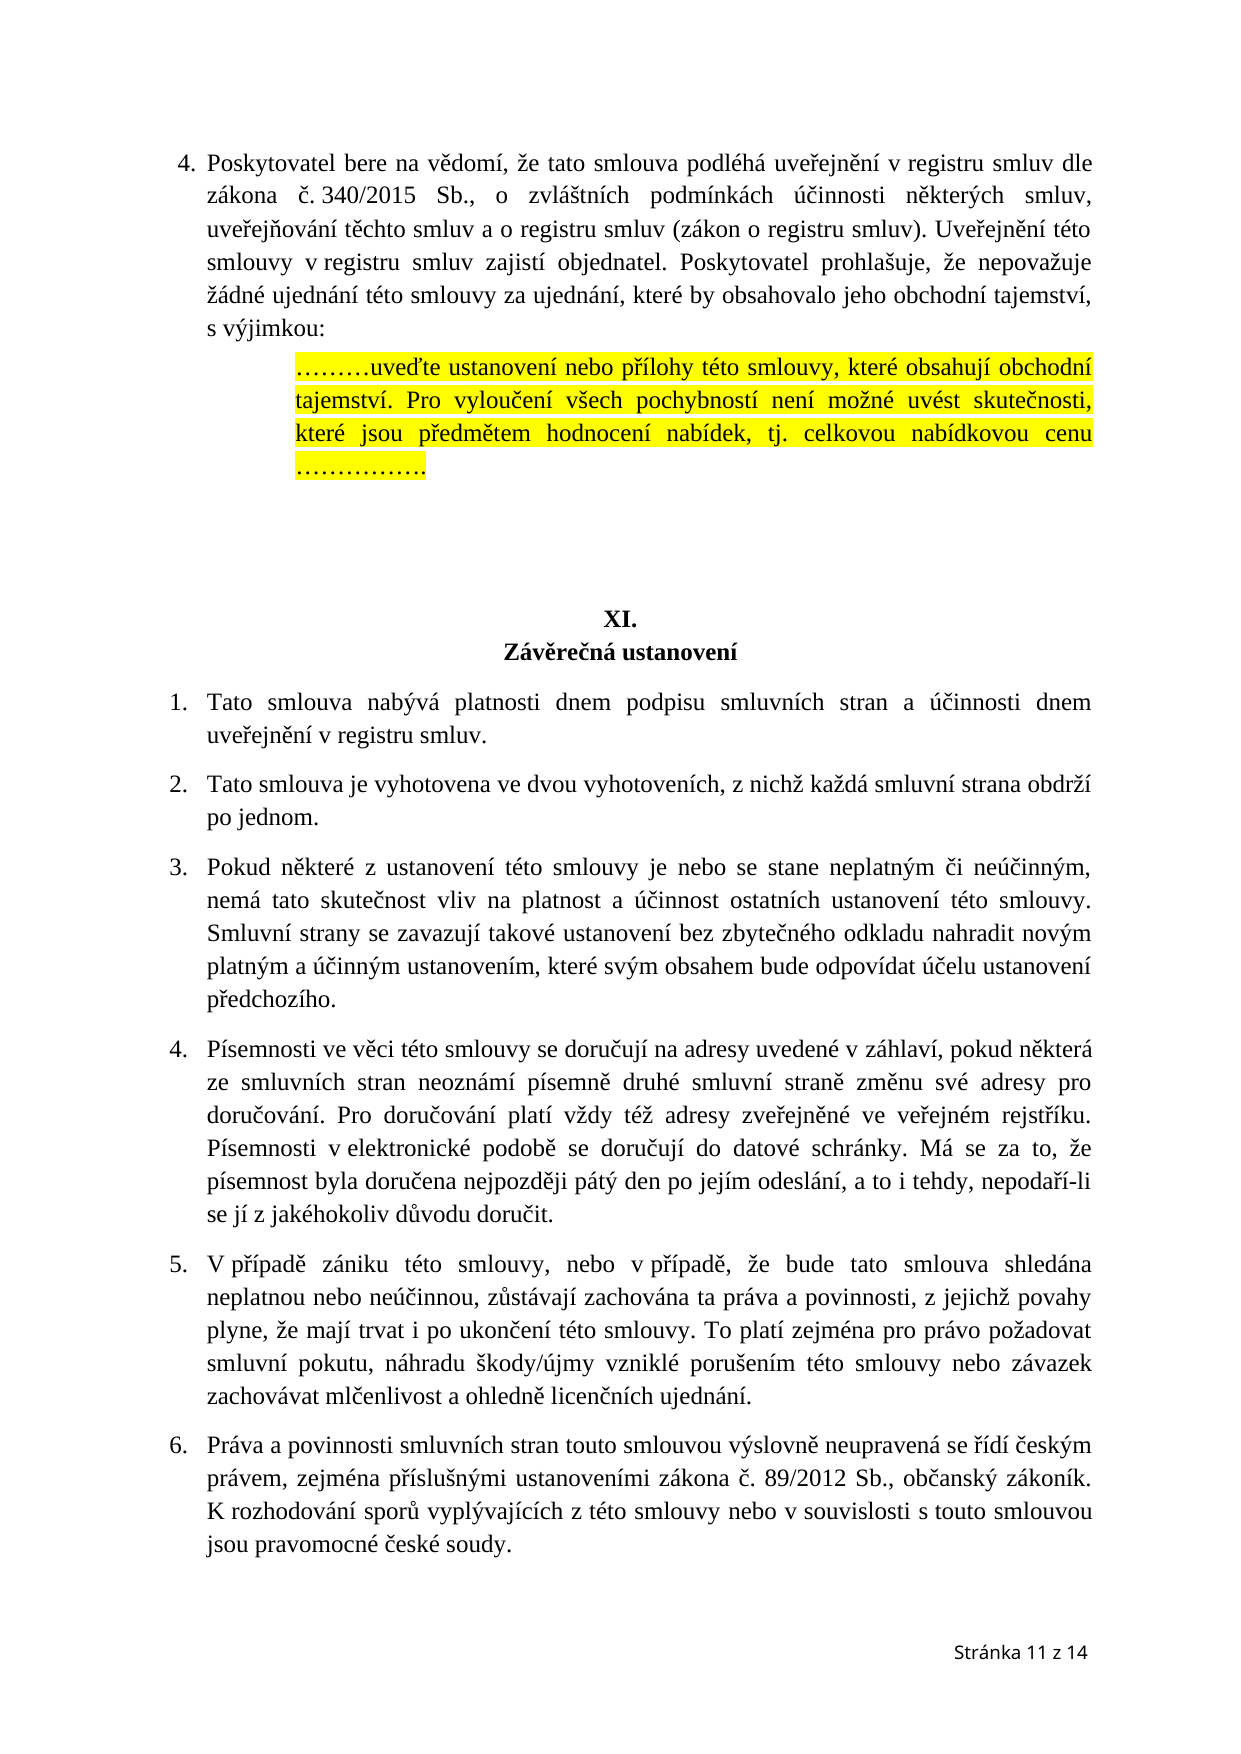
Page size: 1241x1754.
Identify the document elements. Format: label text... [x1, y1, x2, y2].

subtitle Písemnosti ve věci této smlouvy se doručují na adresy uvedené v záhlaví, pokud některá ze smluvních stran neoznámí písemně druhé smluvní straně změnu své adresy pro doručování. Pro doručování platí vždy též adresy zveřejněné ve veřejném rejstříku. Písemnosti v elektronické podobě se doručují do datové schránky. Má se za to, že písemnost byla doručena nejpozději pátý den po jejím odeslání, a to i tehdy, nepodaří-li se jí z jakéhokoliv důvodu doručit. [169, 1034, 1093, 1228]
subtitle Pokud některé z ustanovení této smlouvy je nebo se stane neplatným či neúčinným, nemá tato skutečnost vliv na platnost a účinnost ostatních ustanovení této smlouvy. Smluvní strany se zavazují takové ustanovení bez zbytečného odkladu nahradit novým platným a účinným ustanovením, které svým obsahem bude odpovídat účelu ustanovení předchozího. [169, 852, 1093, 1013]
subtitle Tato smlouva je vyhotovena ve dvou vyhotoveních, z nichž každá smluvní strana obdrží po jednom. [169, 769, 1093, 831]
subtitle Závěrečná ustanovení [148, 637, 1093, 666]
subtitle V případě zániku této smlouvy, nebo v případě, že bude tato smlouva shledána neplatnou nebo neúčinnou, zůstávají zachována ta práva a povinnosti, z jejichž povahy plyne, že mají trvat i po ukončení této smlouvy. To platí zejména pro právo požadovat smluvní pokutu, náhradu škody/újmy vzniklé porušením této smlouvy nebo závazek zachovávat mlčenlivost a ohledně licenčních ujednání. [169, 1249, 1093, 1409]
subtitle Práva a povinnosti smluvních stran touto smlouvou výslovně neupravená se řídí českým právem, zejména příslušnými ustanoveními zákona č. 89/2012 Sb., občanský zákoník. K rozhodování sporů vyplývajících z této smlouvy nebo v souvislosti s touto smlouvou jsou pravomocné české soudy. [169, 1430, 1093, 1558]
text ………uveďte ustanovení nebo přílohy této smlouvy, které obsahují obchodní tajemství. Pro vyloučení všech pochybností není možné uvést skutečnosti, které jsou předmětem hodnocení nabídek, tj. celkovou nabídkovou cenu ……………. [295, 447, 1093, 480]
subtitle Poskytovatel bere na vědomí, že tato smlouva podléhá uveřejnění v registru smluv dle zákona č. 340/2015 Sb., o zvláštních podmínkách účinnosti některých smluv, uveřejňování těchto smluv a o registru smluv (zákon o registru smluv). Uveřejnění této smlouvy v registru smluv zajistí objednatel. Poskytovatel prohlašuje, že nepovažuje žádné ujednání této smlouvy za ujednání, které by obsahovalo jeho obchodní tajemství, s výjimkou: [177, 148, 1093, 341]
subtitle Tato smlouva nabývá platnosti dnem podpisu smluvních stran a účinnosti dnem uveřejnění v registru smluv. [169, 687, 1093, 748]
text XI. [148, 604, 1093, 633]
